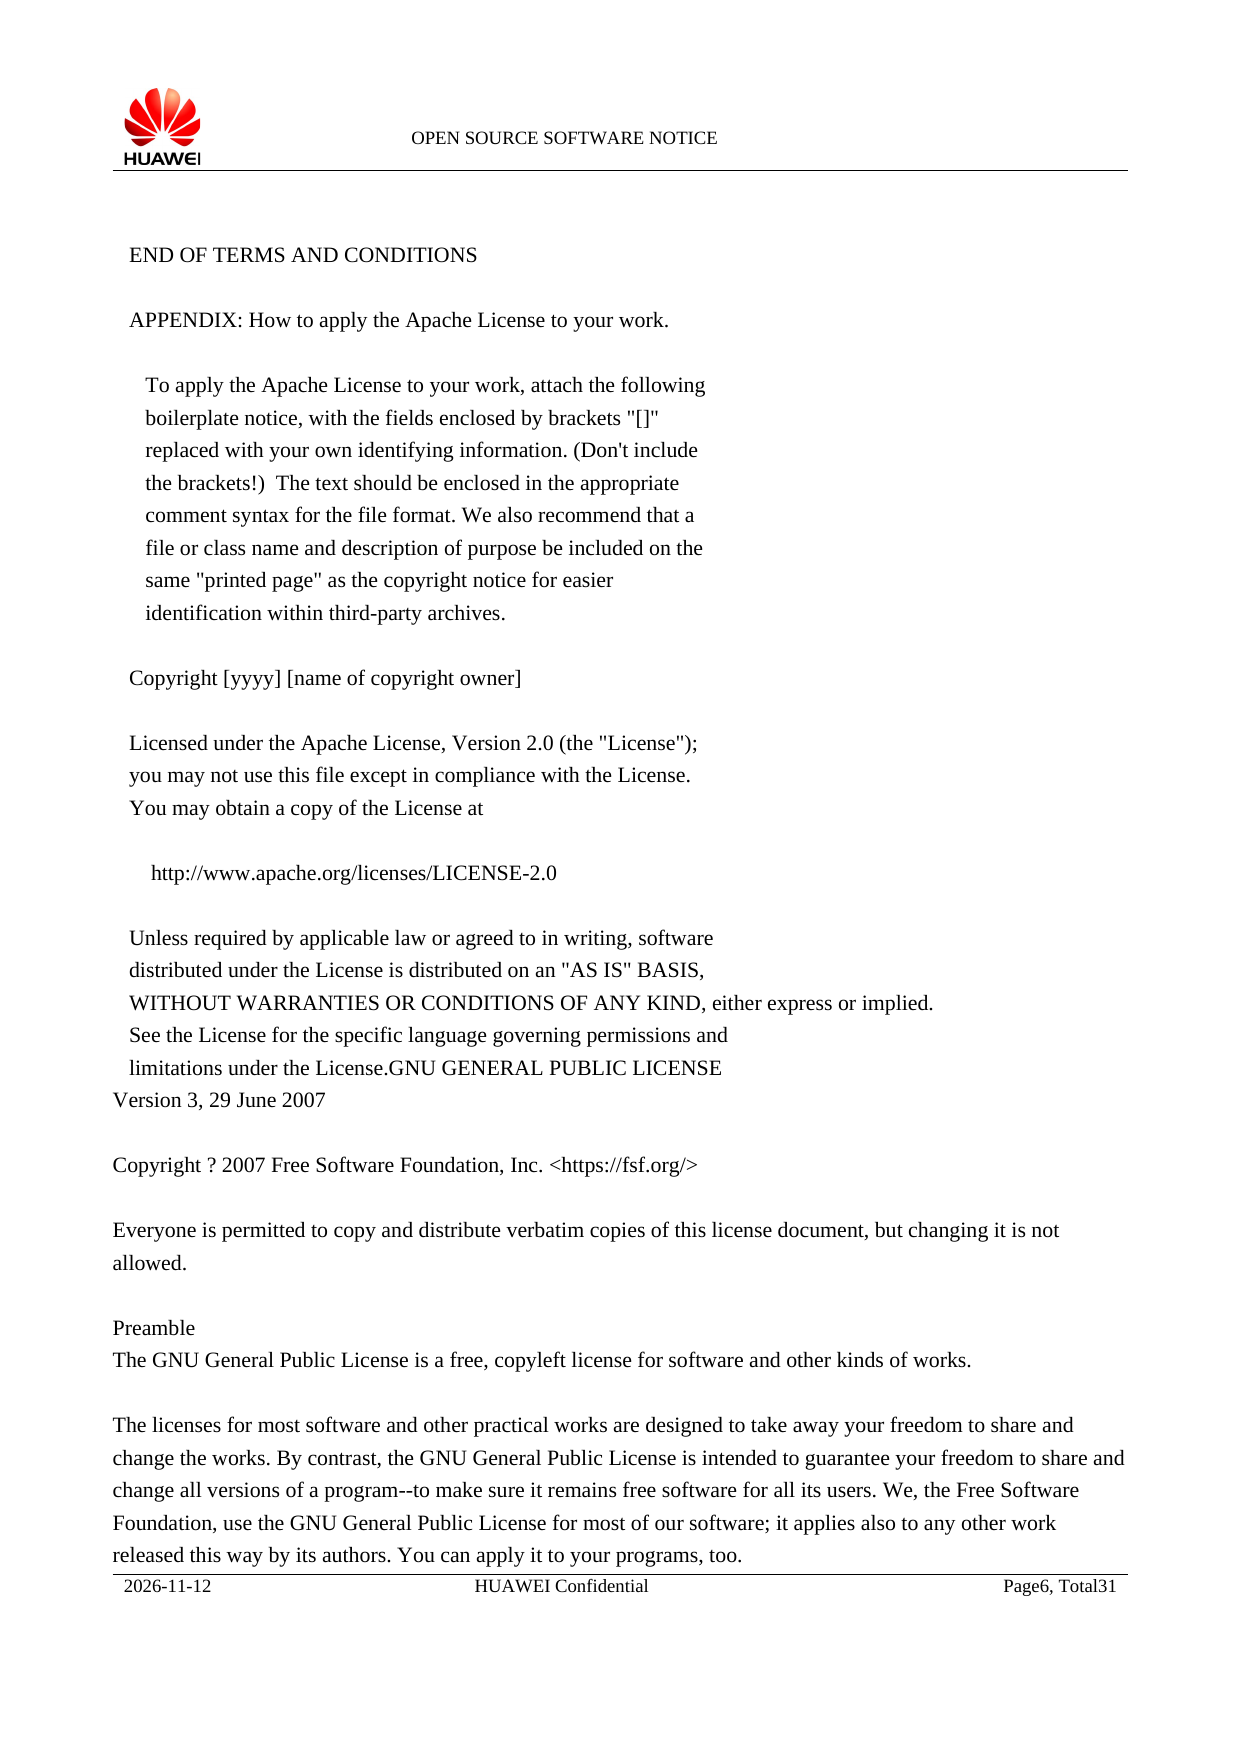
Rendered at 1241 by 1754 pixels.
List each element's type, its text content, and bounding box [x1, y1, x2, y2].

picture [124, 88, 201, 165]
